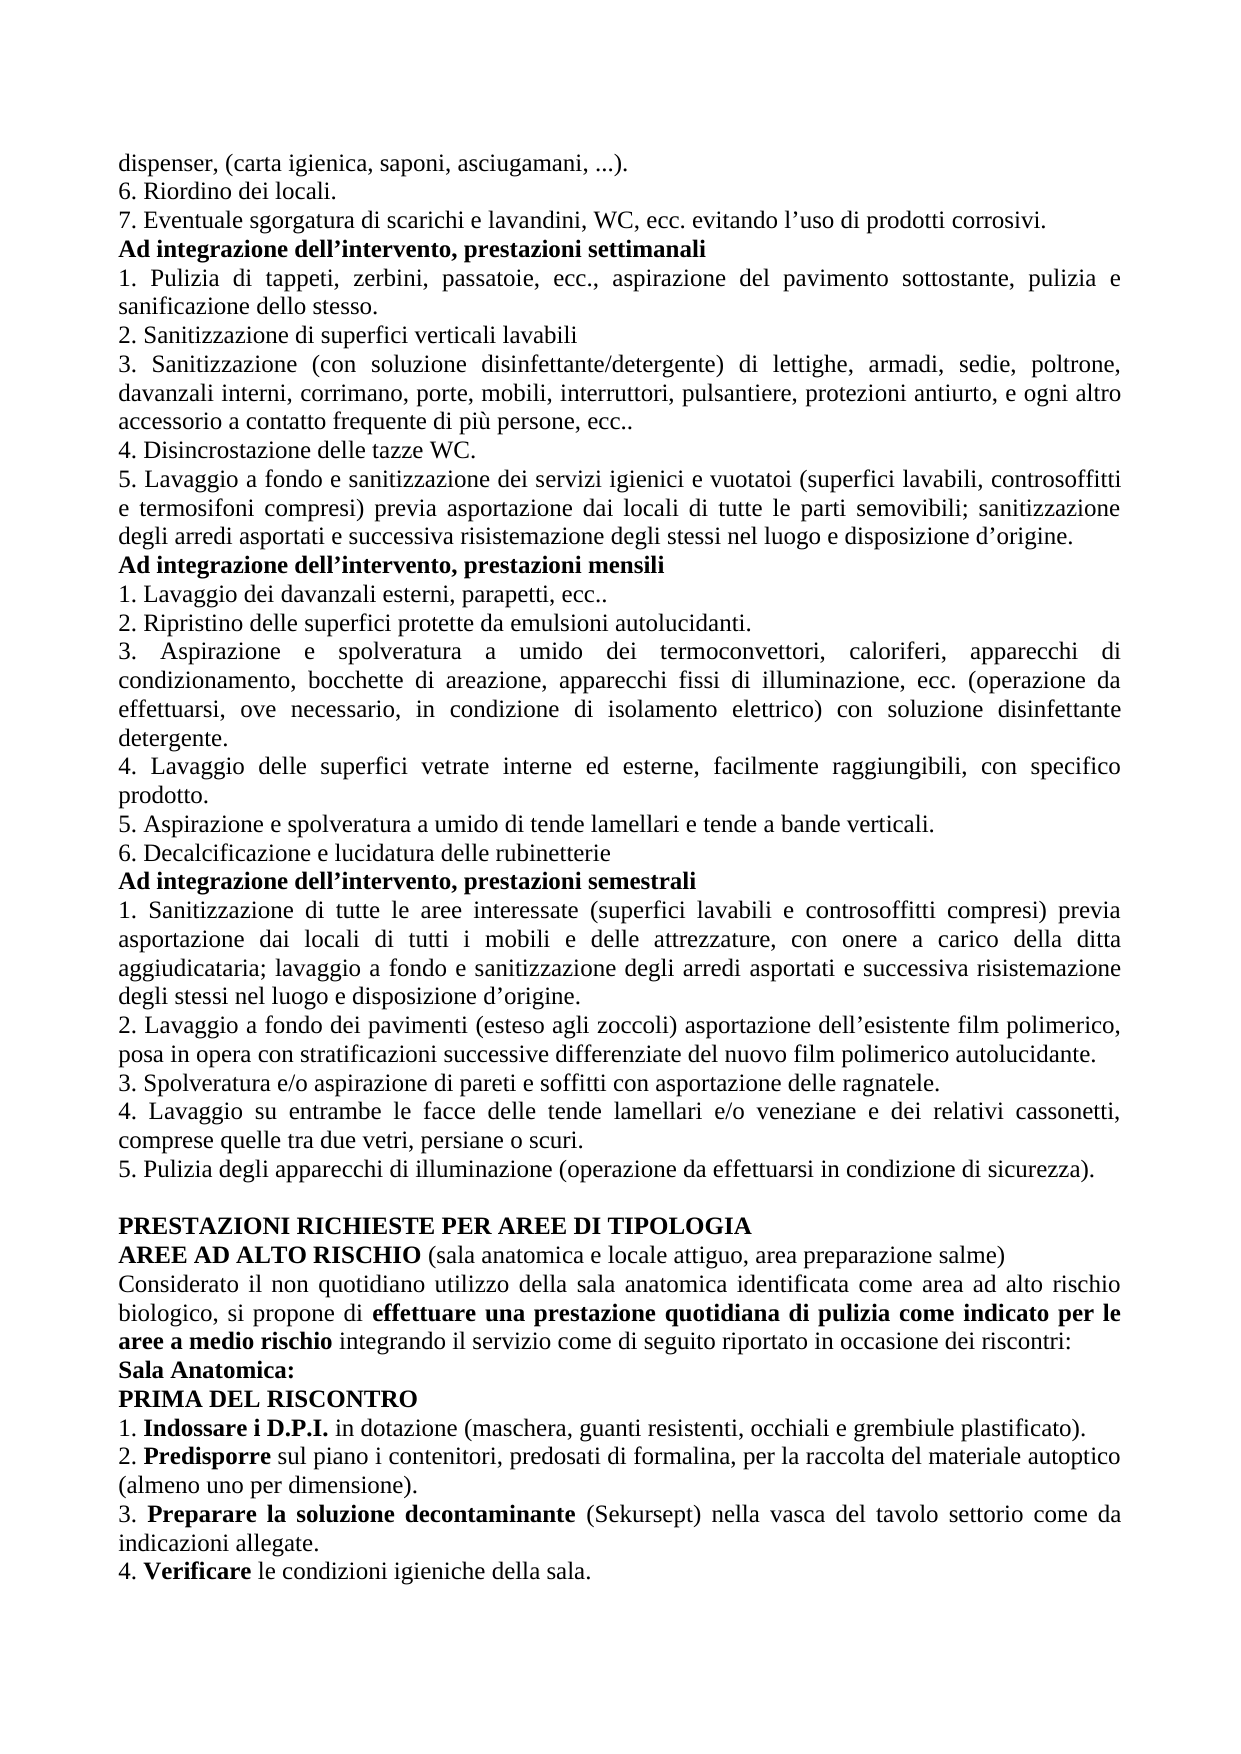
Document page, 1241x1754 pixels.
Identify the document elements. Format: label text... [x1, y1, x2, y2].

text 6. Decalcificazione e lucidatura delle rubinetterie [118, 838, 1122, 866]
text 4. Lavaggio su entrambe le facce delle tende lamellari e/o veneziane e dei relativi cassonetti, comprese quelle tra due vetri, persiane o scuri. [118, 1096, 1122, 1154]
text Sala Anatomica: [118, 1355, 1122, 1384]
text 6. Riordino dei locali. [118, 176, 1122, 205]
text Ad integrazione dell’intervento, prestazioni mensili [118, 550, 1122, 579]
text AREE AD ALTO RISCHIO (sala anatomica e locale attiguo, area preparazione salme) [118, 1240, 1122, 1269]
text Ad integrazione dell’intervento, prestazioni settimanali [118, 234, 1122, 263]
text 1. Sanitizzazione di tutte le aree interessate (superfici lavabili e controsoffitti compresi) previa asportazione dai locali di tutti i mobili e delle attrezzature, con onere a carico della ditta aggiudicataria; lavaggio a fondo e sanitizzazione degli arredi asportati e successiva risistemazione degli stessi nel luogo e disposizione d’origine. [118, 895, 1122, 1010]
text dispenser, (carta igienica, saponi, asciugamani, ...). [118, 148, 1122, 176]
text 1. Pulizia di tappeti, zerbini, passatoie, ecc., aspirazione del pavimento sottostante, pulizia e sanificazione dello stesso. [118, 263, 1122, 320]
text 5. Pulizia degli apparecchi di illuminazione (operazione da effettuarsi in condizione di sicurezza). [118, 1154, 1122, 1183]
text 2. Predisporre sul piano i contenitori, predosati di formalina, per la raccolta del materiale autoptico (almeno uno per dimensione). [118, 1441, 1122, 1499]
text 3. Sanitizzazione (con soluzione disinfettante/detergente) di lettighe, armadi, sedie, poltrone, davanzali interni, corrimano, porte, mobili, interruttori, pulsantiere, protezioni antiurto, e ogni altro accessorio a contatto frequente di più persone, ecc.. [118, 349, 1122, 435]
text PRESTAZIONI RICHIESTE PER AREE DI TIPOLOGIA [118, 1211, 1122, 1240]
text 5. Aspirazione e spolveratura a umido di tende lamellari e tende a bande verticali. [118, 809, 1122, 838]
text 4. Lavaggio delle superfici vetrate interne ed esterne, facilmente raggiungibili, con specifico prodotto. [118, 751, 1122, 809]
text 3. Preparare la soluzione decontaminante (Sekursept) nella vasca del tavolo settorio come da indicazioni allegate. [118, 1499, 1122, 1556]
text 4. Disincrostazione delle tazze WC. [118, 435, 1122, 464]
text 1. Indossare i D.P.I. in dotazione (maschera, guanti resistenti, occhiali e grembiule plastificato). [118, 1413, 1122, 1441]
text 4. Verificare le condizioni igieniche della sala. [118, 1556, 1122, 1585]
text 2. Ripristino delle superfici protette da emulsioni autolucidanti. [118, 608, 1122, 636]
text 2. Lavaggio a fondo dei pavimenti (esteso agli zoccoli) asportazione dell’esistente film polimerico, posa in opera con stratificazioni successive differenziate del nuovo film polimerico autolucidante. [118, 1010, 1122, 1068]
text 3. Aspirazione e spolveratura a umido dei termoconvettori, caloriferi, apparecchi di condizionamento, bocchette di areazione, apparecchi fissi di illuminazione, ecc. (operazione da effettuarsi, ove necessario, in condizione di isolamento elettrico) con soluzione disinfettante detergente. [118, 636, 1122, 751]
text 5. Lavaggio a fondo e sanitizzazione dei servizi igienici e vuotatoi (superfici lavabili, controsoffitti e termosifoni compresi) previa asportazione dai locali di tutte le parti semovibili; sanitizzazione degli arredi asportati e successiva risistemazione degli stessi nel luogo e disposizione d’origine. [118, 464, 1122, 550]
text Considerato il non quotidiano utilizzo della sala anatomica identificata come area ad alto rischio biologico, si propone di effettuare una prestazione quotidiana di pulizia come indicato per le aree a medio rischio integrando il servizio come di seguito riportato in occasione dei riscontri: [118, 1269, 1122, 1355]
text 1. Lavaggio dei davanzali esterni, parapetti, ecc.. [118, 579, 1122, 608]
text 2. Sanitizzazione di superfici verticali lavabili [118, 320, 1122, 349]
text Ad integrazione dell’intervento, prestazioni semestrali [118, 866, 1122, 895]
text 7. Eventuale sgorgatura di scarichi e lavandini, WC, ecc. evitando l’uso di prodotti corrosivi. [118, 205, 1122, 234]
text PRIMA DEL RISCONTRO [118, 1384, 1122, 1413]
text 3. Spolveratura e/o aspirazione di pareti e soffitti con asportazione delle ragnatele. [118, 1068, 1122, 1096]
